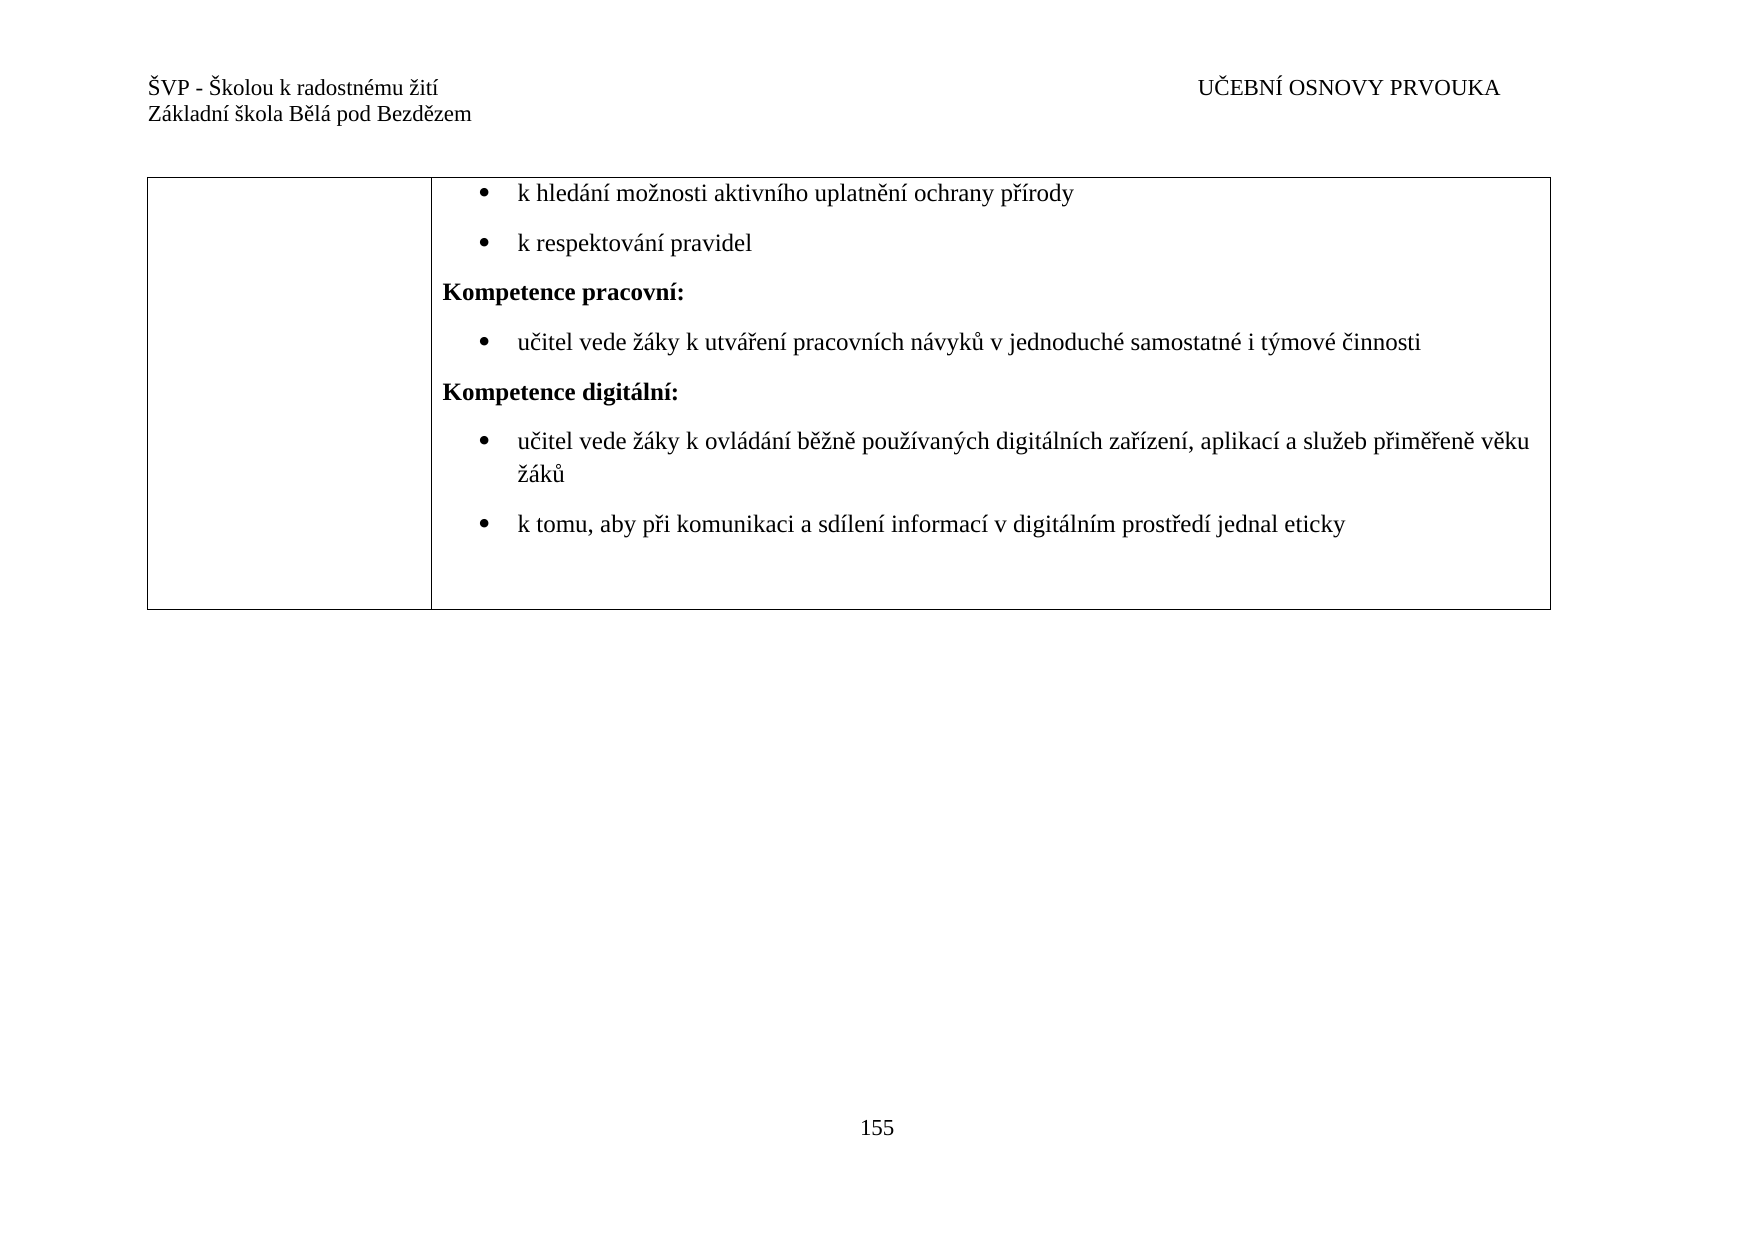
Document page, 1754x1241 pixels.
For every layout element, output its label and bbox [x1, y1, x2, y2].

table_header [432, 178, 1550, 608]
table_header [148, 178, 431, 608]
